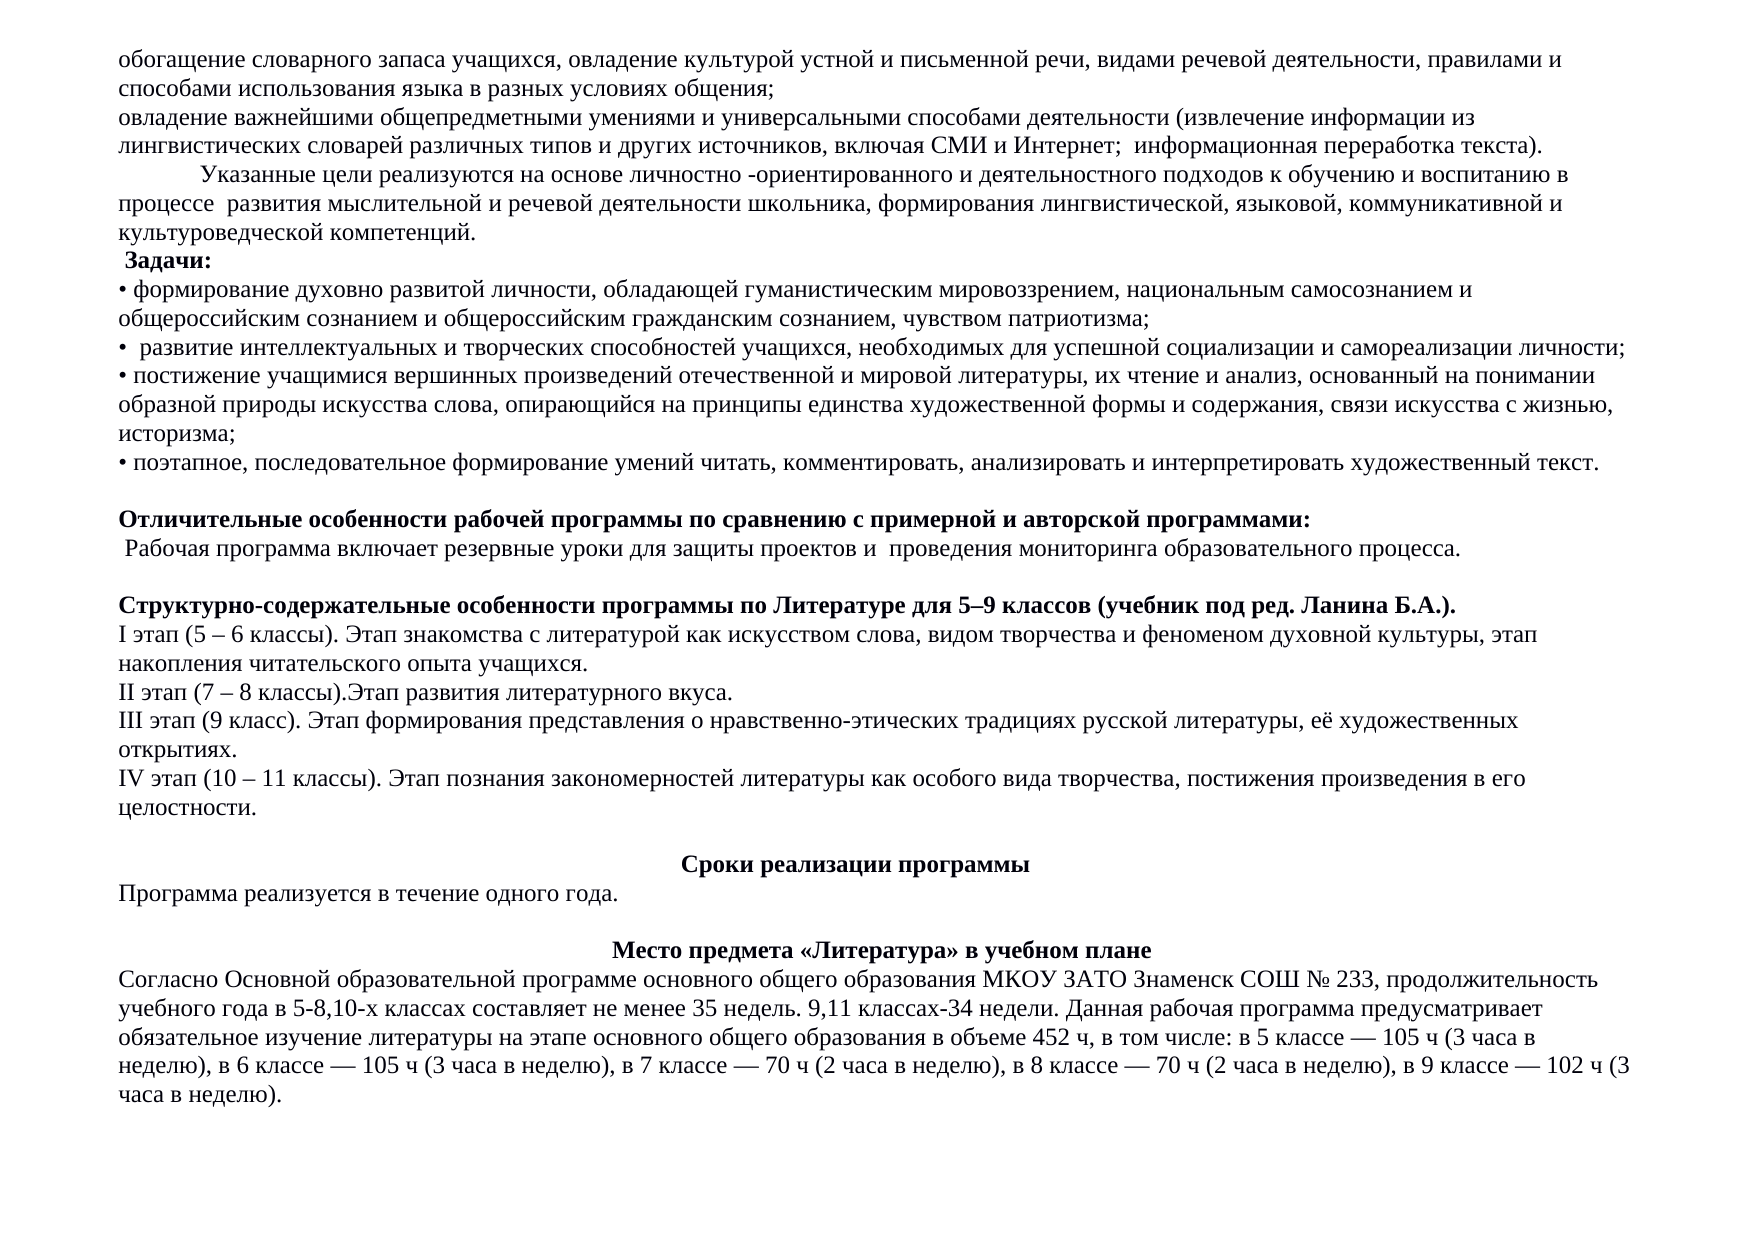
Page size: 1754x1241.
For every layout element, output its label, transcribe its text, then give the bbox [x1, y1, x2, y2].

text Задачи: • формирование духовно развитой личности, обладающей гуманистическим мировоззрением, национальным самосознанием и общероссийским сознанием и общероссийским гражданским сознанием, чувством патриотизма; [118, 246, 1636, 332]
text Отличительные особенности рабочей программы по сравнению с примерной и авторской программами: [118, 504, 1636, 533]
text • развитие интеллектуальных и творческих способностей учащихся, необходимых для успешной социализации и самореализации личности; [118, 332, 1636, 361]
text Структурно-содержательные особенности программы по Литературе для 5–9 классов (учебник под ред. Ланина Б.А.). [118, 591, 1636, 619]
text Рабочая программа включает резервные уроки для защиты проектов и проведения мониторинга образовательного процесса. [118, 533, 1636, 562]
text Место предмета «Литература» в учебном плане [118, 936, 1636, 964]
text Согласно Основной образовательной программе основного общего образования МКОУ ЗАТО Знаменск СОШ № 233, продолжительность учебного года в 5-8,10-х классах составляет не менее 35 недель. 9,11 классах-34 недели. Данная рабочая программа предусматривает обязательное изучение литературы на этапе основного общего образования в объеме 452 ч, в том числе: в 5 классе — 105 ч (3 часа в неделю), в 6 классе — 105 ч (3 часа в неделю), в 7 классе — 70 ч (2 часа в неделю), в 8 классе — 70 ч (2 часа в неделю), в 9 классе — 102 ч (3 часа в неделю). [118, 964, 1636, 1108]
text II этап (7 – 8 классы).Этап развития литературного вкуса. [118, 677, 1636, 706]
text Указанные цели реализуются на основе личностно -ориентированного и деятельностного подходов к обучению и воспитанию в процессе развития мыслительной и речевой деятельности школьника, формирования лингвистической, языковой, коммуникативной и культуроведческой компетенций. [118, 159, 1636, 246]
text овладение важнейшими общепредметными умениями и универсальными способами деятельности (извлечение информации из лингвистических словарей различных типов и других источников, включая СМИ и Интернет; информационная переработка текста). [118, 102, 1636, 159]
text III этап (9 класс). Этап формирования представления о нравственно-этических традициях русской литературы, её художественных открытиях. [118, 706, 1636, 763]
text Сроки реализации программы [118, 849, 1636, 878]
text IV этап (10 – 11 классы). Этап познания закономерностей литературы как особого вида творчества, постижения произведения в его целостности. [118, 763, 1636, 821]
text I этап (5 – 6 классы). Этап знакомства с литературой как искусством слова, видом творчества и феноменом духовной культуры, этап накопления читательского опыта учащихся. [118, 619, 1636, 677]
text • постижение учащимися вершинных произведений отечественной и мировой литературы, их чтение и анализ, основанный на понимании образной природы искусства слова, опирающийся на принципы единства художественной формы и содержания, связи искусства с жизнью, историзма; [118, 361, 1636, 447]
text обогащение словарного запаса учащихся, овладение культурой устной и письменной речи, видами речевой деятельности, правилами и способами использования языка в разных условиях общения; [118, 44, 1636, 102]
text • поэтапное, последовательное формирование умений читать, комментировать, анализировать и интерпретировать художественный текст. [118, 447, 1636, 476]
text Программа реализуется в течение одного года. [118, 878, 1636, 907]
